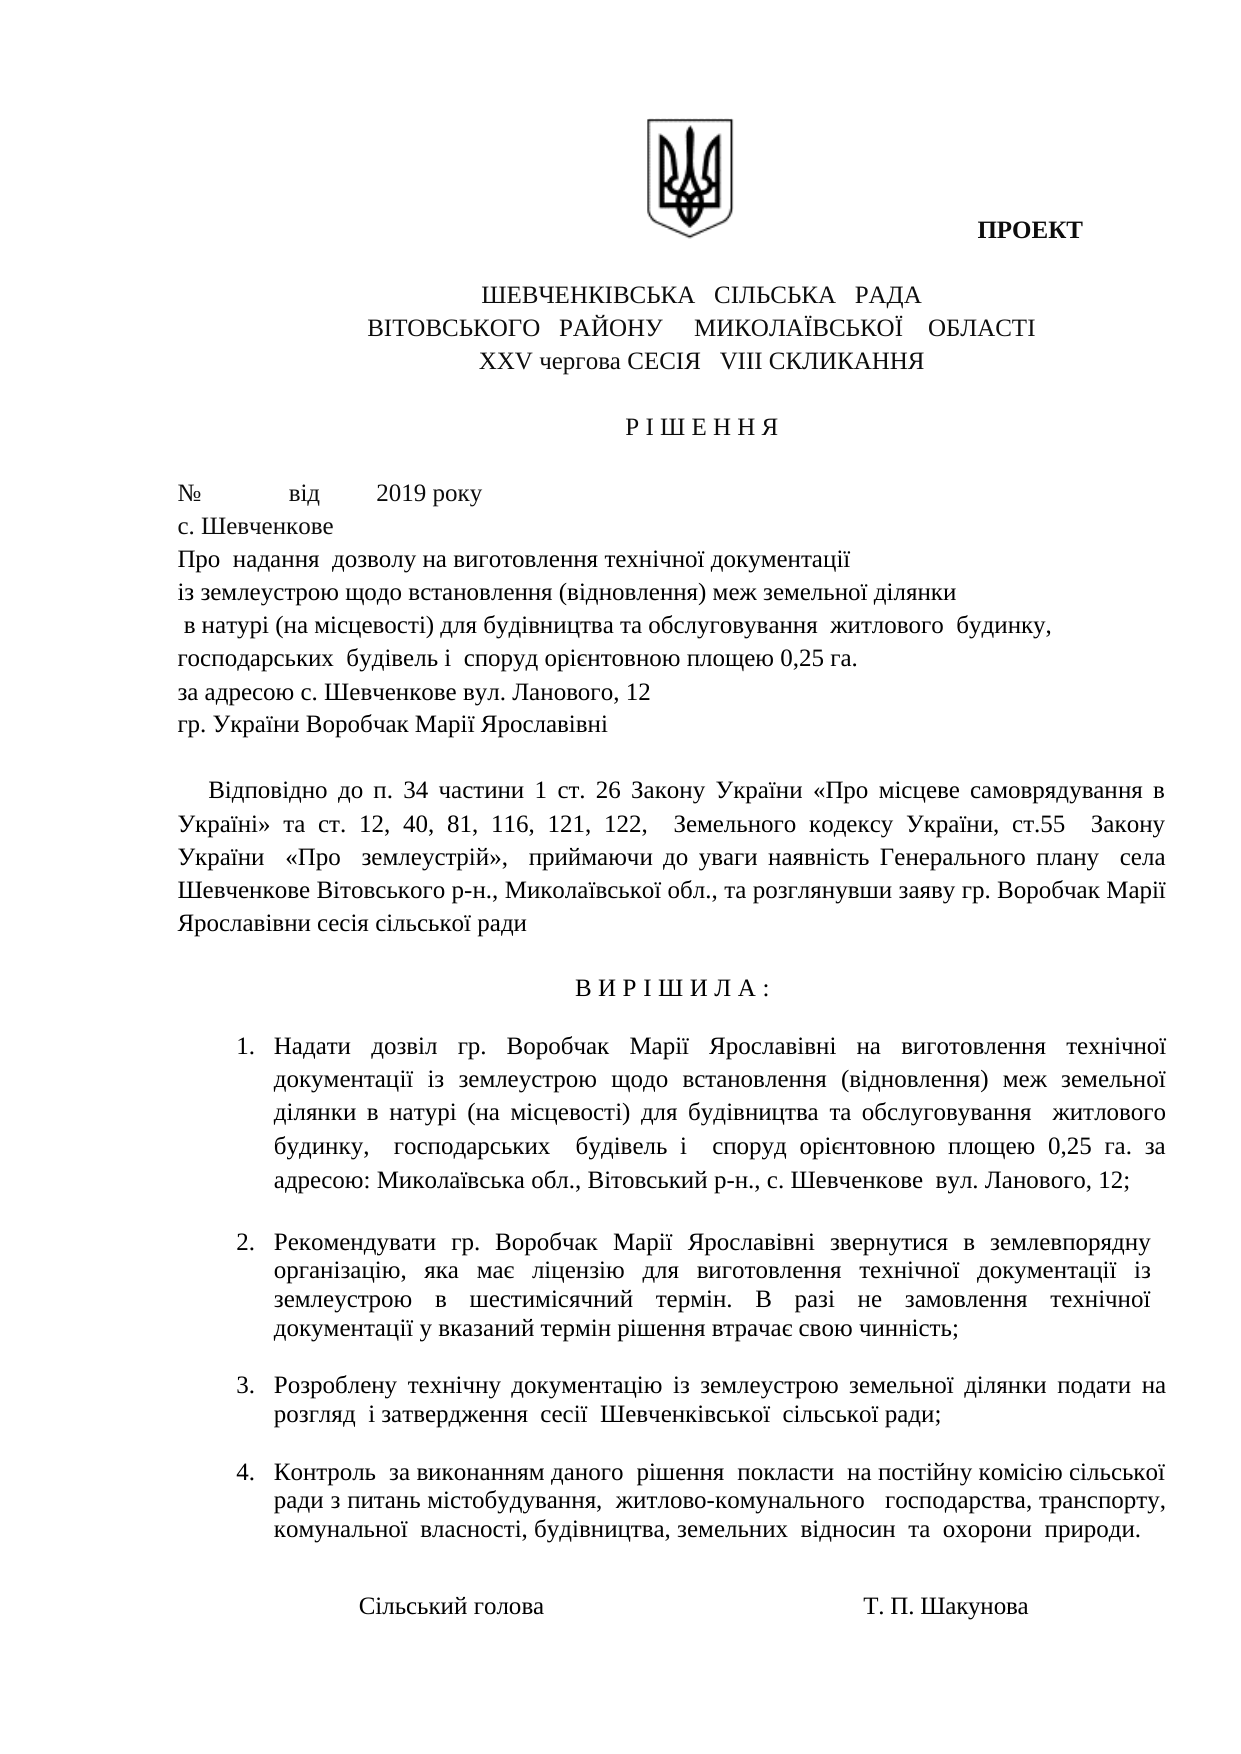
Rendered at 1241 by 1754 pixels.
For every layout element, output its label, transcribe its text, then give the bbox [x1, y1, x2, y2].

text в натурі (на місцевості) для будівництва та обслуговування житлового будинку, господарських будівель і споруд орієнтовною площею 0,25 га. [177, 611, 1167, 672]
text гр. України Воробчак Марії Ярославівні [177, 709, 1167, 738]
picture [646, 118, 734, 239]
text ШЕВЧЕНКІВСЬКА СІЛЬСЬКА РАДА ВІТОВСЬКОГО РАЙОНУ МИКОЛАЇВСЬКОЇ ОБЛАСТІ ХХV чергова СЕСІЯ VІІІ СКЛИКАННЯ [236, 280, 1167, 375]
text із землеустрою щодо встановлення (відновлення) меж земельної ділянки [177, 577, 1167, 606]
list Розроблену технічну документацію із землеустрою земельної ділянки подати на розгляд і затвердження сесії Шевченківської сільської ради; [236, 1370, 1167, 1428]
text с. Шевченкове [177, 511, 1167, 540]
list Рекомендувати гр. Воробчак Марії Ярославівні звернутися в землевпорядну організацію, яка має ліцензію для виготовлення технічної документації із землеустрою в шестимісячний термін. В разі не замовлення технічної документації у вказаний термін рішення втрачає свою чинність; [236, 1227, 1152, 1342]
list Контроль за виконанням даного рішення покласти на постійну комісію сільської ради з питань містобудування, житлово-комунального господарства, транспорту, комунальної власності, будівництва, земельних відносин та охорони природи. [236, 1457, 1167, 1543]
text за адресою с. Шевченкове вул. Ланового, 12 [177, 677, 1167, 705]
text Сільський голова Т. П. Шакунова [177, 1591, 1167, 1619]
list Надати дозвіл гр. Воробчак Марії Ярославівні на виготовлення технічної документації із землеустрою щодо встановлення (відновлення) меж земельної ділянки в натурі (на місцевості) для будівництва та обслуговування житлового будинку, господарських будівель і споруд орієнтовною площею 0,25 га. за адресою: Миколаївська обл., Вітовський р-н., с. Шевченкове вул. Ланового, 12; [236, 1031, 1167, 1194]
text № від 2019 року [177, 478, 1167, 507]
text ВИРІШИЛА: [177, 974, 1167, 1002]
text ПРОЕКТ [177, 118, 1167, 244]
text Відповідно до п. 34 частини 1 ст. 26 Закону України «Про місцеве самоврядування в Україні» та ст. 12, 40, 81, 116, 121, 122, Земельного кодексу України, ст.55 Закону України «Про землеустрій», приймаючи до уваги наявність Генерального плану села Шевченкове Вітовського р-н., Миколаївської обл., та розглянувши заяву гр. Воробчак Марії Ярославівни сесія сільської ради [177, 776, 1167, 936]
text Р І Ш Е Н Н Я [236, 412, 1167, 441]
text Про надання дозволу на виготовлення технічної документації [177, 544, 1167, 573]
